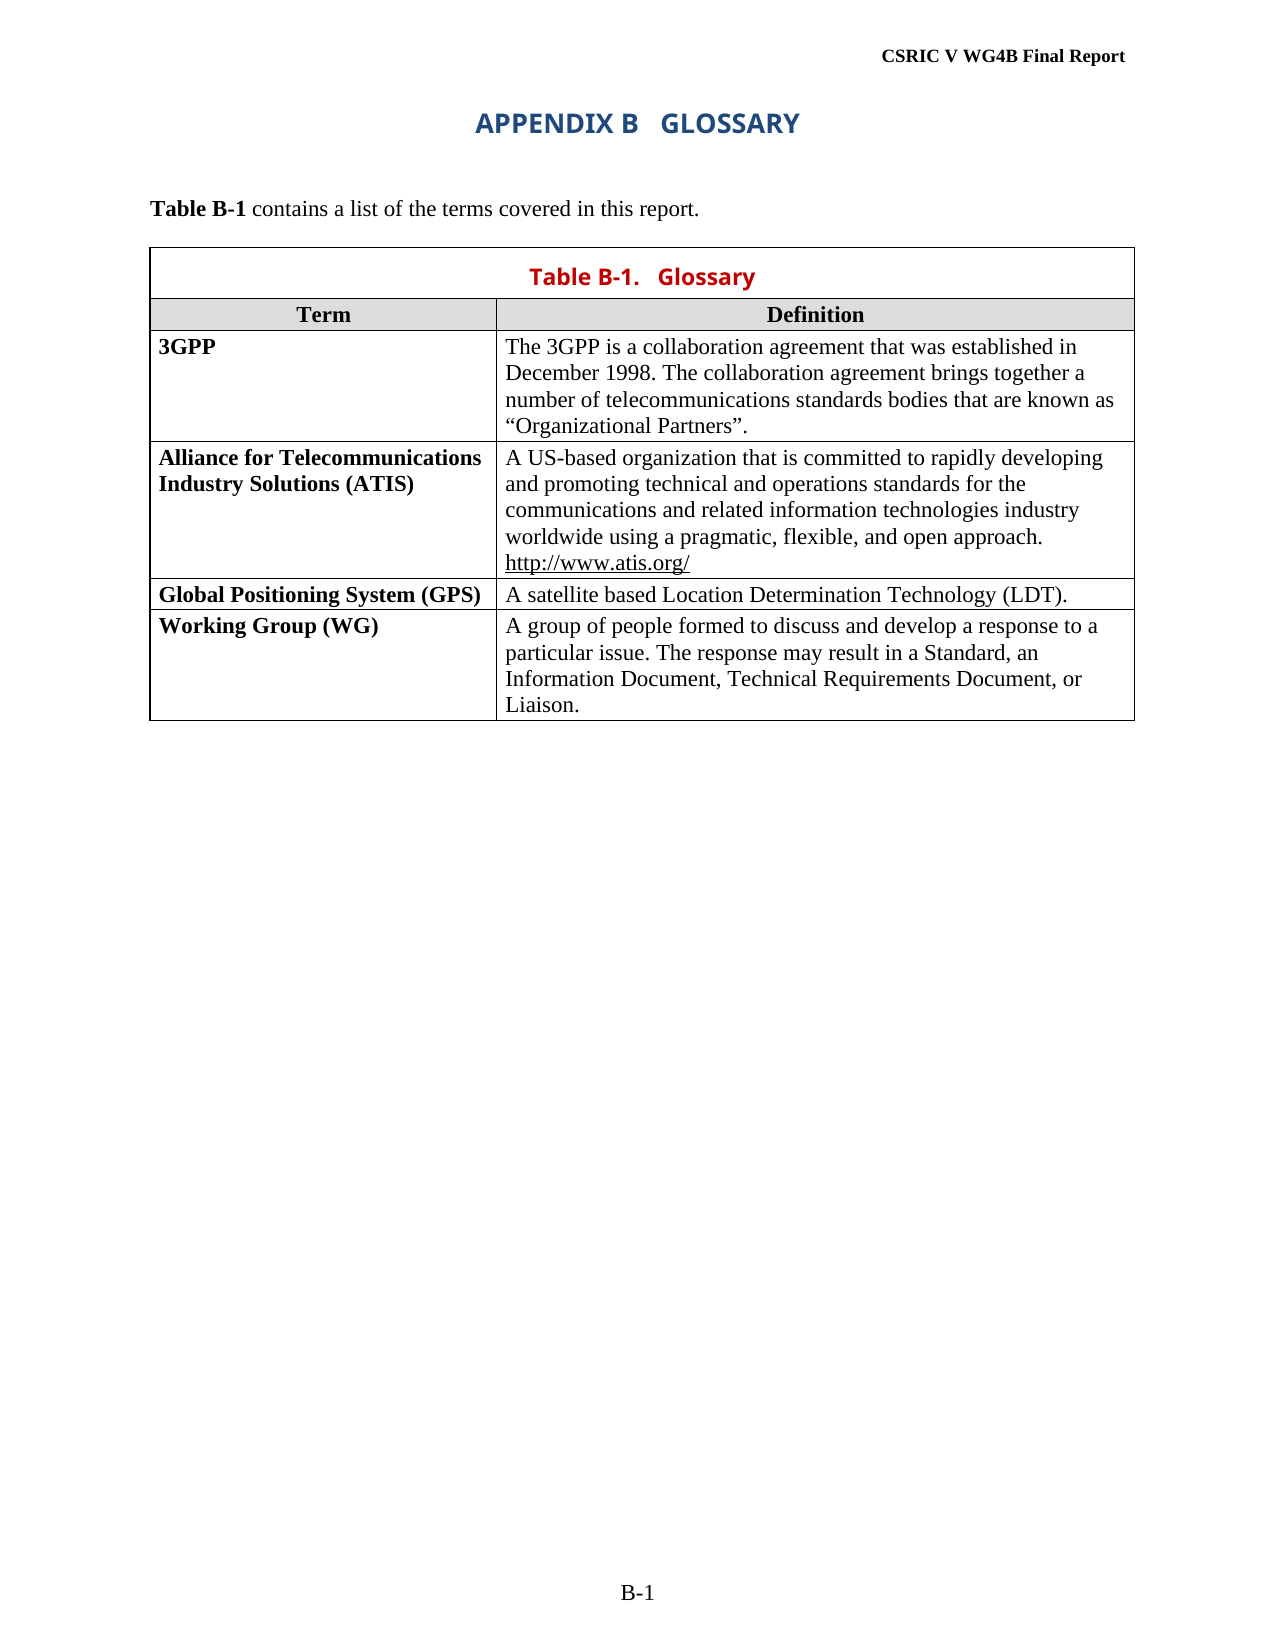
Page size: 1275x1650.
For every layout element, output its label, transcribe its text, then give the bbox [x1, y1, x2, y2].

table_cell A group of people formed to discuss and develop a response to a particular issue. The response may result in a Standard, an Information Document, Technical Requirements Document, or Liaison. [497, 610, 1134, 720]
table_cell A US-based organization that is committed to rapidly developing and promoting technical and operations standards for the communications and related information technologies industry worldwide using a pragmatic, flexible, and open approach. http://www.atis.org/ [497, 442, 1134, 577]
text GLOSSARY [150, 105, 1125, 142]
text Table B-1 contains a list of the terms covered in this report. [150, 194, 1125, 221]
table_cell Alliance for Telecommunications Industry Solutions (ATIS) [151, 442, 496, 577]
table_cell Working Group (WG) [151, 610, 496, 720]
table_cell Definition [497, 299, 1134, 330]
table_cell A satellite based Location Determination Technology (LDT). [497, 579, 1134, 609]
table_cell Term [151, 299, 496, 330]
table_cell Global Positioning System (GPS) [151, 579, 496, 609]
table_header Table B-1. Glossary [151, 248, 1134, 298]
table_cell The 3GPP is a collaboration agreement that was established in December 1998. The collaboration agreement brings together a number of telecommunications standards bodies that are known as “Organizational Partners”. [497, 331, 1134, 441]
table_cell 3GPP [151, 331, 496, 441]
